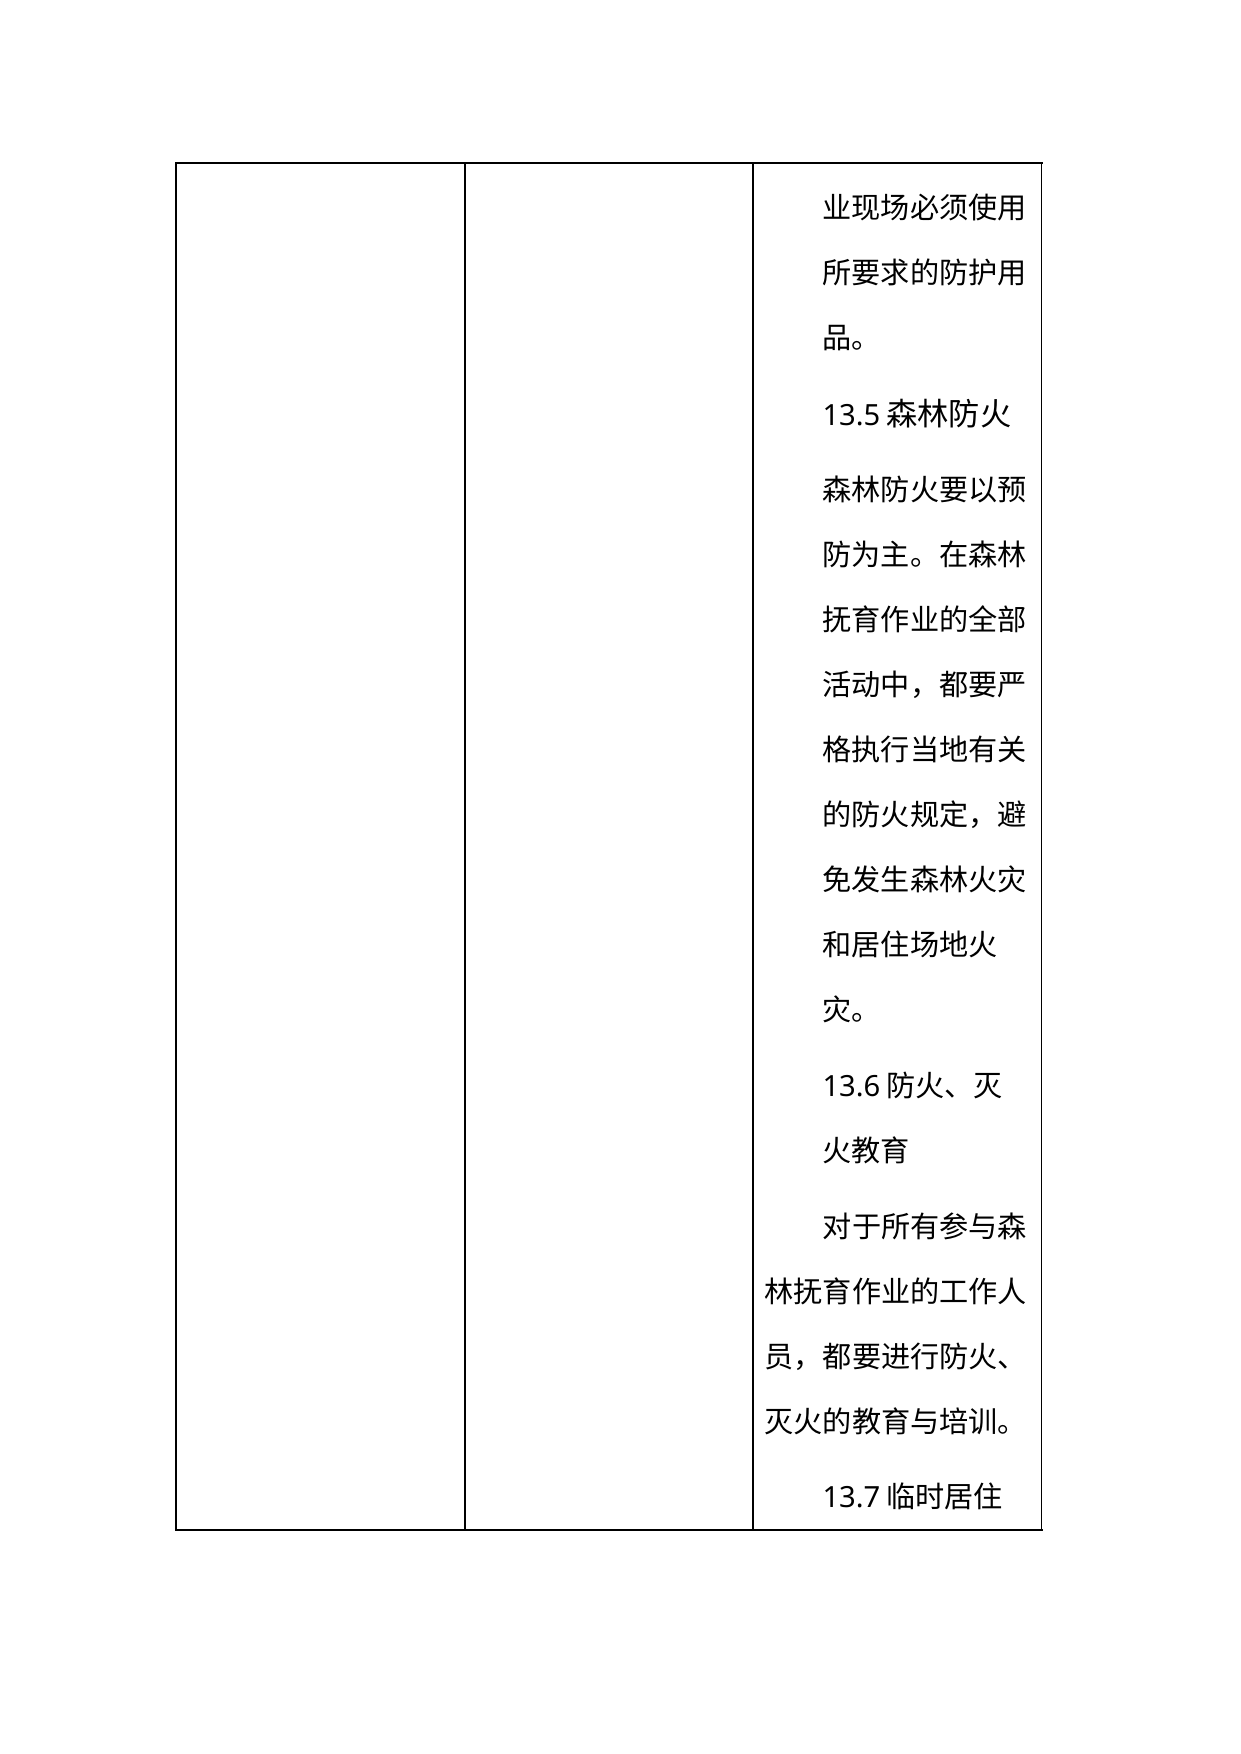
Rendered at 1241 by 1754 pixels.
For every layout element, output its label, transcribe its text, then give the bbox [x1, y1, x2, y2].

table_cell [466, 164, 752, 1529]
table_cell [754, 164, 1041, 1529]
table_cell 1 [177, 164, 464, 1529]
